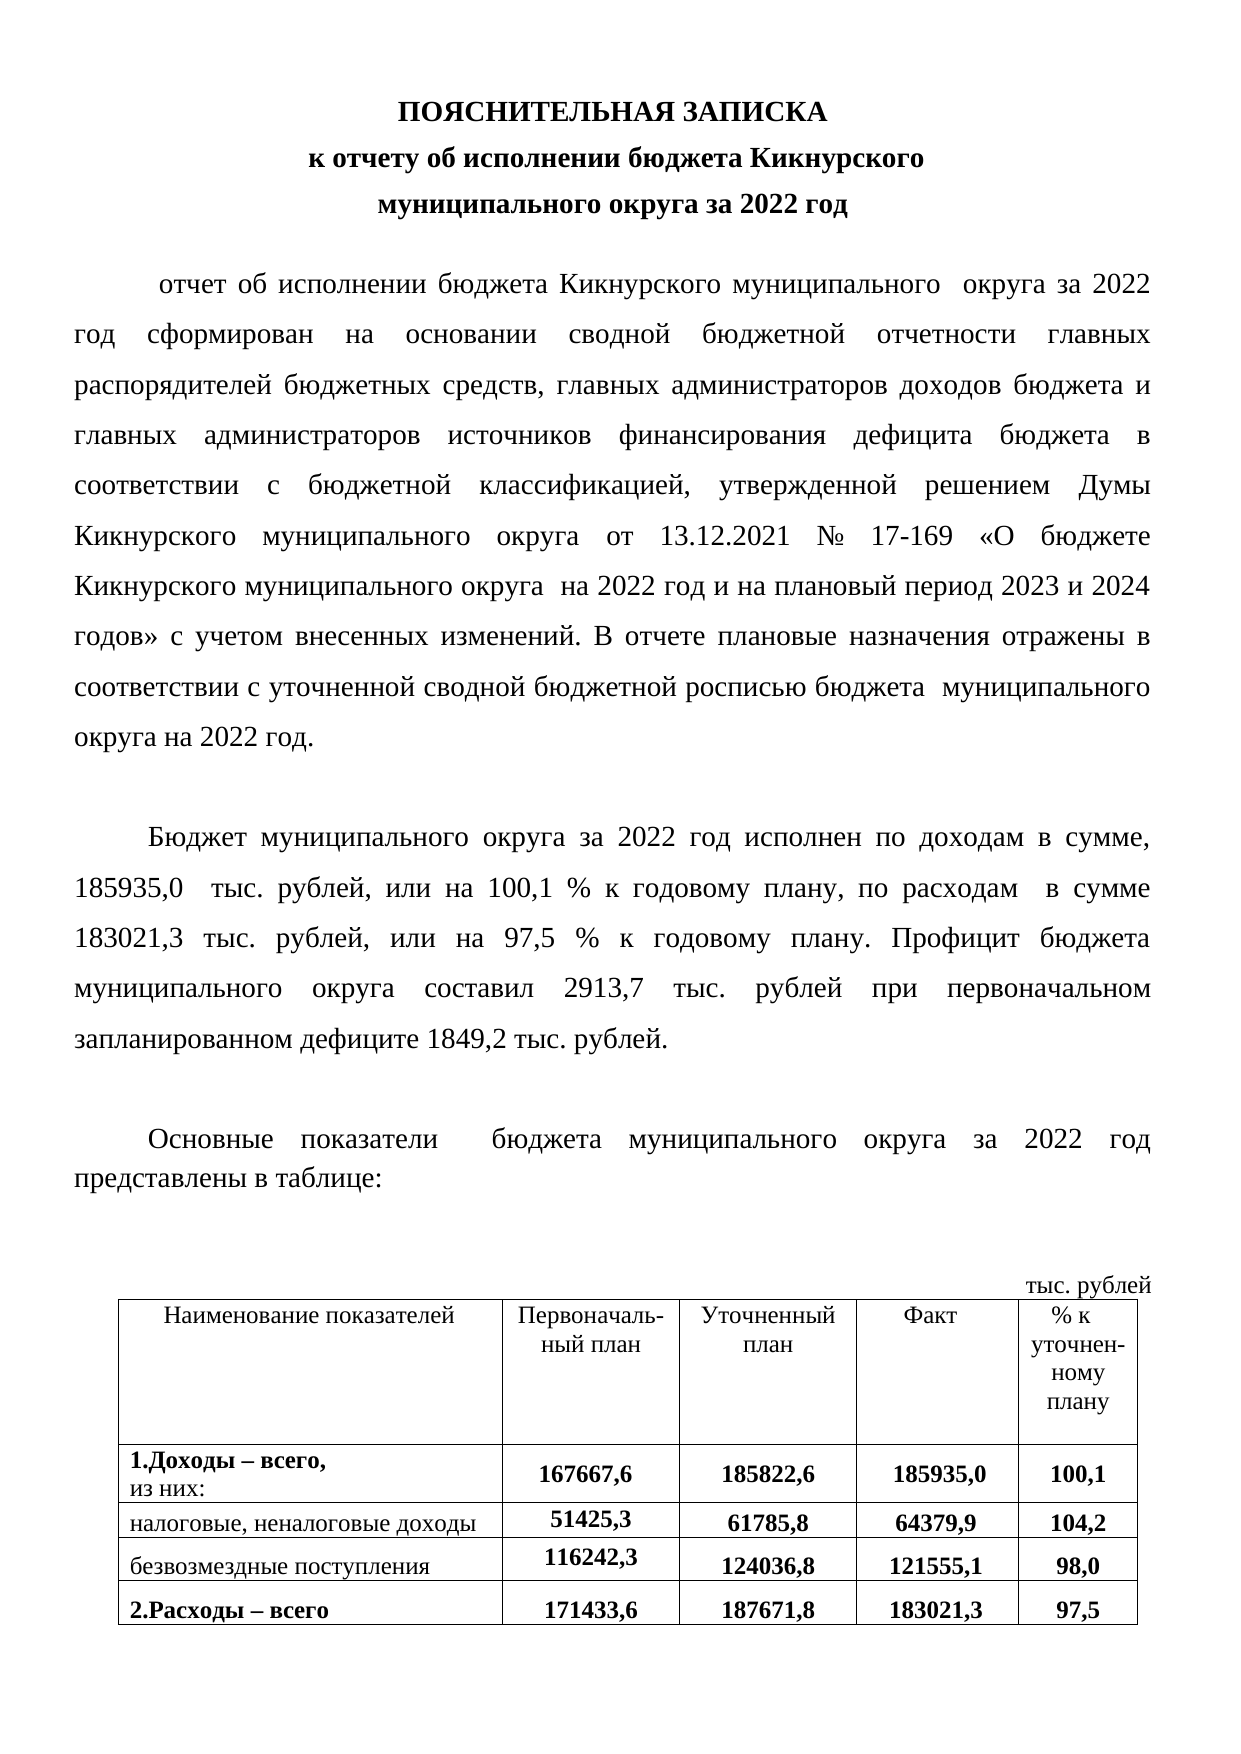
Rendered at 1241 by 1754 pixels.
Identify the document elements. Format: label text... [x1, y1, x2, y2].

text Бюджет муниципального округа за 2022 год исполнен по доходам в сумме, 185935,0 тыс. рублей, или на 100,1 % к годовому плану, по расходам в сумме 183021,3 тыс. рублей, или на 97,5 % к годовому плану. Профицит бюджета муниципального округа составил 2913,7 тыс. рублей при первоначальном запланированном дефиците 1849,2 тыс. рублей. [74, 819, 1152, 1054]
table_cell 61785,8 [680, 1503, 856, 1537]
title отчет об исполнении бюджета Кикнурского муниципального округа за 2022 год сформирован на основании сводной бюджетной отчетности главных распорядителей бюджетных средств, главных администраторов доходов бюджета и главных администраторов источников финансирования дефицита бюджета в соответствии с бюджетной классификацией, утвержденной решением Думы Кикнурского муниципального округа от 13.12.2021 № 17-169 «О бюджете Кикнурского муниципального округа на 2022 год и на плановый период 2023 и 2024 годов» с учетом внесенных изменений. В отчете плановые назначения отражены в соответствии с уточненной сводной бюджетной росписью бюджета муниципального округа на 2022 год. [74, 266, 1152, 752]
table_header Уточненный план [680, 1300, 856, 1444]
table_cell 121555,1 [857, 1538, 1018, 1580]
table_cell 1.Доходы – всего, из них: [119, 1445, 502, 1502]
table_cell 167667,6 [503, 1445, 679, 1502]
table_cell 51425,3 [503, 1503, 679, 1537]
table_cell 104,2 [1019, 1503, 1137, 1537]
table_cell 97,5 [1019, 1581, 1137, 1623]
table_cell 64379,9 [857, 1503, 1018, 1537]
text к отчету об исполнении бюджета Кикнурского [74, 141, 1152, 174]
table_cell 187671,8 [680, 1581, 856, 1623]
table_header Первоначаль-ный план [503, 1300, 679, 1444]
text тыс. рублей [885, 1270, 1152, 1299]
table_cell 183021,3 [857, 1581, 1018, 1623]
table_cell 185935,0 [857, 1445, 1018, 1502]
table_cell 2.Расходы – всего [119, 1581, 502, 1623]
table_cell 124036,8 [680, 1538, 856, 1580]
table_header Наименование показателей [119, 1300, 502, 1444]
text Основные показатели бюджета муниципального округа за 2022 год представлены в таблице: [74, 1121, 1152, 1193]
text муниципального округа за 2022 год [74, 187, 1152, 220]
table_cell 171433,6 [503, 1581, 679, 1623]
table_header Факт [857, 1300, 1018, 1444]
table_cell 116242,3 [503, 1538, 679, 1580]
text ПОЯСНИТЕЛЬНАЯ ЗАПИСКА [74, 94, 1152, 128]
table_cell 185822,6 [680, 1445, 856, 1502]
table_cell безвозмездные поступления [119, 1538, 502, 1580]
table_cell налоговые, неналоговые доходы [119, 1503, 502, 1537]
table_header % к уточнен-ному плану [1019, 1300, 1137, 1444]
table_cell 100,1 [1019, 1445, 1137, 1502]
table_cell 98,0 [1019, 1538, 1137, 1580]
